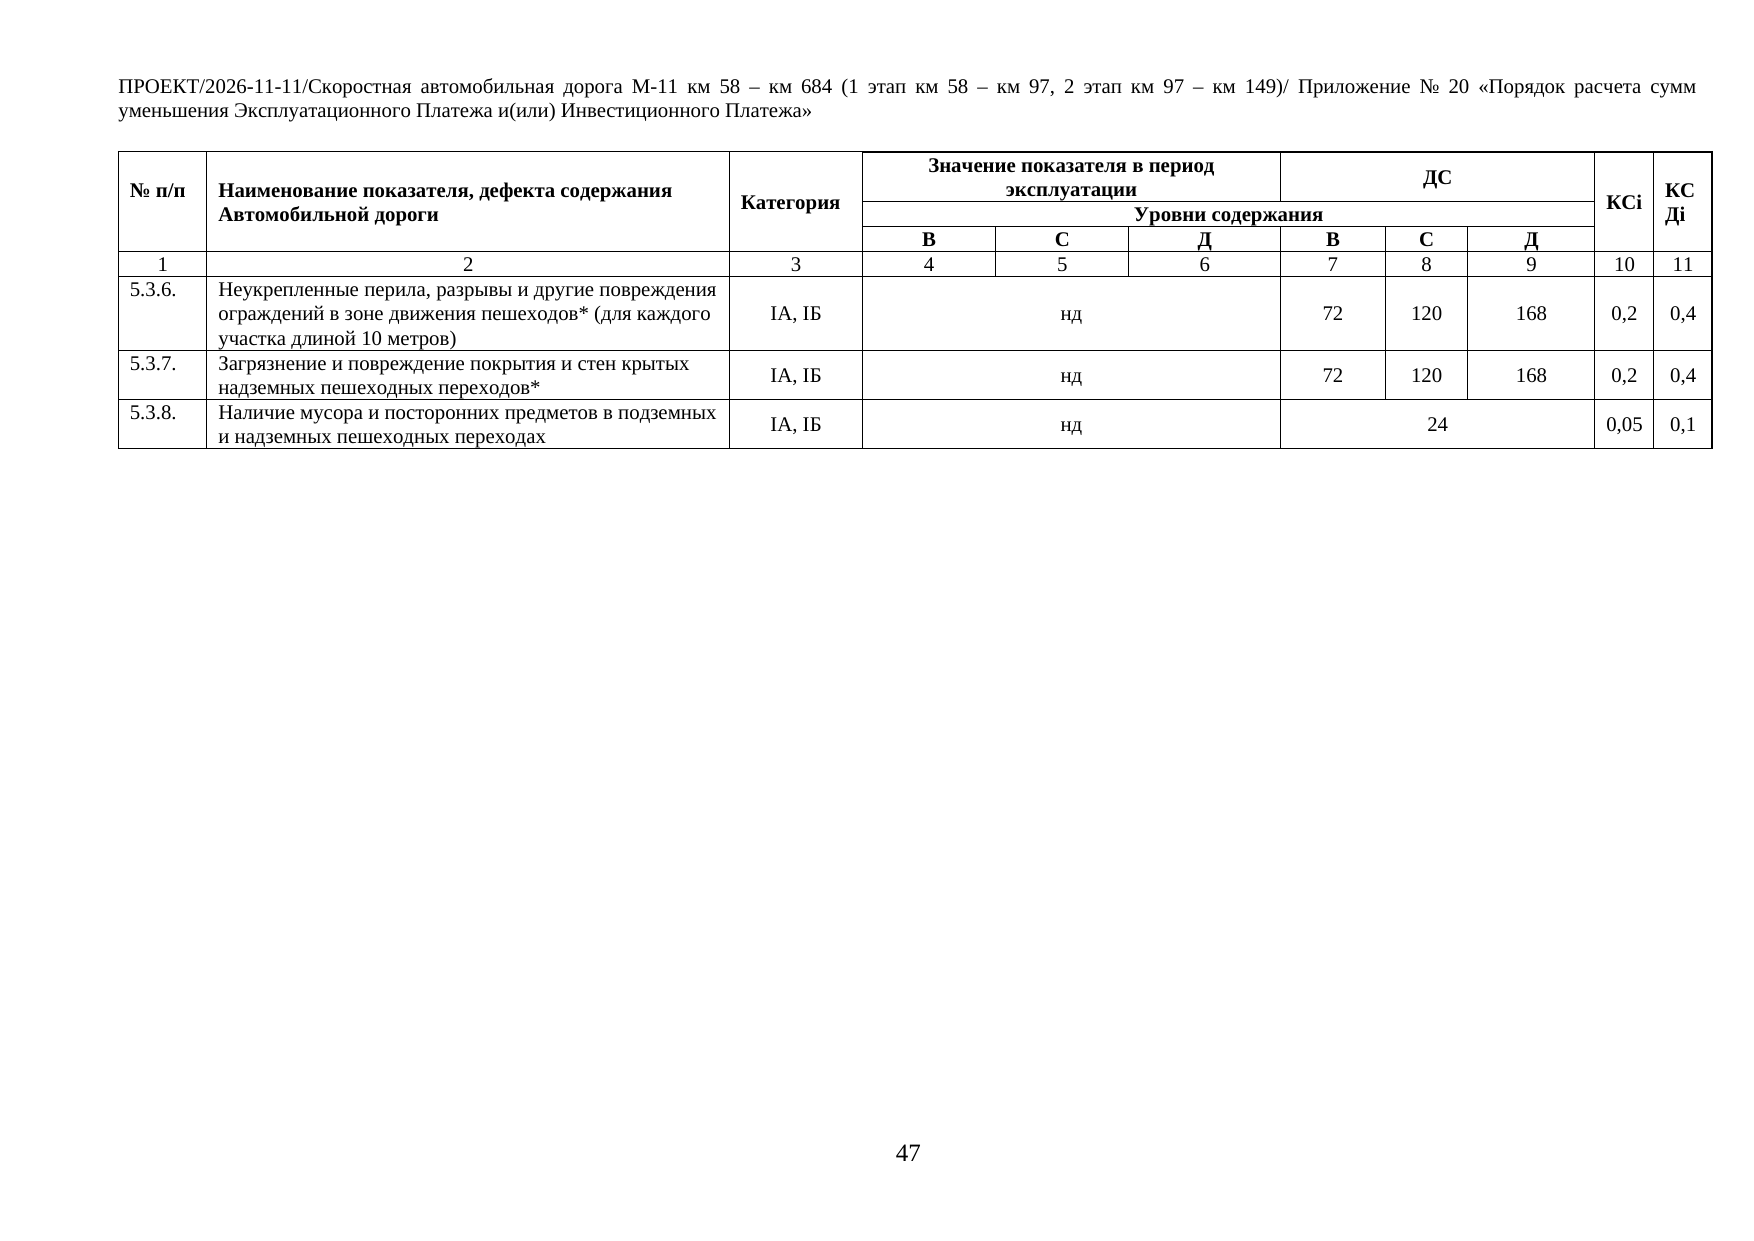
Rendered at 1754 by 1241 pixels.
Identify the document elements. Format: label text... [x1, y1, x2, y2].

table_cell 0,4 [1654, 351, 1711, 399]
table_cell 5.3.8. [119, 400, 206, 448]
table_header ДС [1281, 153, 1594, 201]
table_cell Загрязнение и повреждение покрытия и стен крытых надземных пешеходных переходов* [207, 351, 729, 399]
table_cell 24 [1281, 400, 1594, 448]
table_cell 11 [1654, 252, 1711, 276]
table_cell 7 [1281, 252, 1385, 276]
table_cell В [863, 227, 995, 251]
table_cell Уровни содержания [863, 202, 1594, 226]
table_cell 0,1 [1654, 400, 1711, 448]
table_cell 5.3.6. [119, 277, 206, 349]
table_cell 72 [1281, 351, 1385, 399]
table_cell нд [863, 400, 1280, 448]
table_cell 1 [119, 252, 206, 276]
table_cell 0,2 [1595, 351, 1653, 399]
table_cell С [1386, 227, 1467, 251]
table_cell IA, IБ [730, 351, 862, 399]
table_cell 3 [730, 252, 862, 276]
table_cell Д [1468, 227, 1594, 251]
table_cell 72 [1281, 277, 1385, 349]
table_cell 5.3.7. [119, 351, 206, 399]
table_cell 5 [996, 252, 1128, 276]
table_header Категория [730, 152, 862, 251]
table_cell Неукрепленные перила, разрывы и другие повреждения ограждений в зоне движения пешеходов* (для каждого участка длиной 10 метров) [207, 277, 729, 349]
table_header № п/п [119, 152, 206, 251]
table_cell 0,4 [1654, 277, 1711, 349]
table_header КСi [1595, 153, 1653, 251]
table_cell 0,2 [1595, 277, 1653, 349]
table_cell IA, IБ [730, 400, 862, 448]
table_cell Д [1129, 227, 1280, 251]
table_cell 120 [1386, 277, 1467, 349]
table_cell 120 [1386, 351, 1467, 399]
table_cell нд [863, 351, 1280, 399]
table_header Наименование показателя, дефекта содержания Автомобильной дороги [207, 152, 729, 251]
table_header Значение показателя в период эксплуатации [863, 153, 1280, 201]
table_cell 9 [1468, 252, 1594, 276]
table_cell 2 [207, 252, 729, 276]
table_cell В [1281, 227, 1385, 251]
table_cell нд [863, 277, 1280, 349]
table_cell 10 [1595, 252, 1653, 276]
table_cell 0,05 [1595, 400, 1653, 448]
table_cell 168 [1468, 351, 1594, 399]
table_cell IA, IБ [730, 277, 862, 349]
table_cell 168 [1468, 277, 1594, 349]
table_cell 6 [1129, 252, 1280, 276]
table_header КСДi [1654, 153, 1711, 251]
table_cell 8 [1386, 252, 1467, 276]
table_cell 4 [863, 252, 995, 276]
table_cell Наличие мусора и посторонних предметов в подземных и надземных пешеходных переходах [207, 400, 729, 448]
table_cell С [996, 227, 1128, 251]
